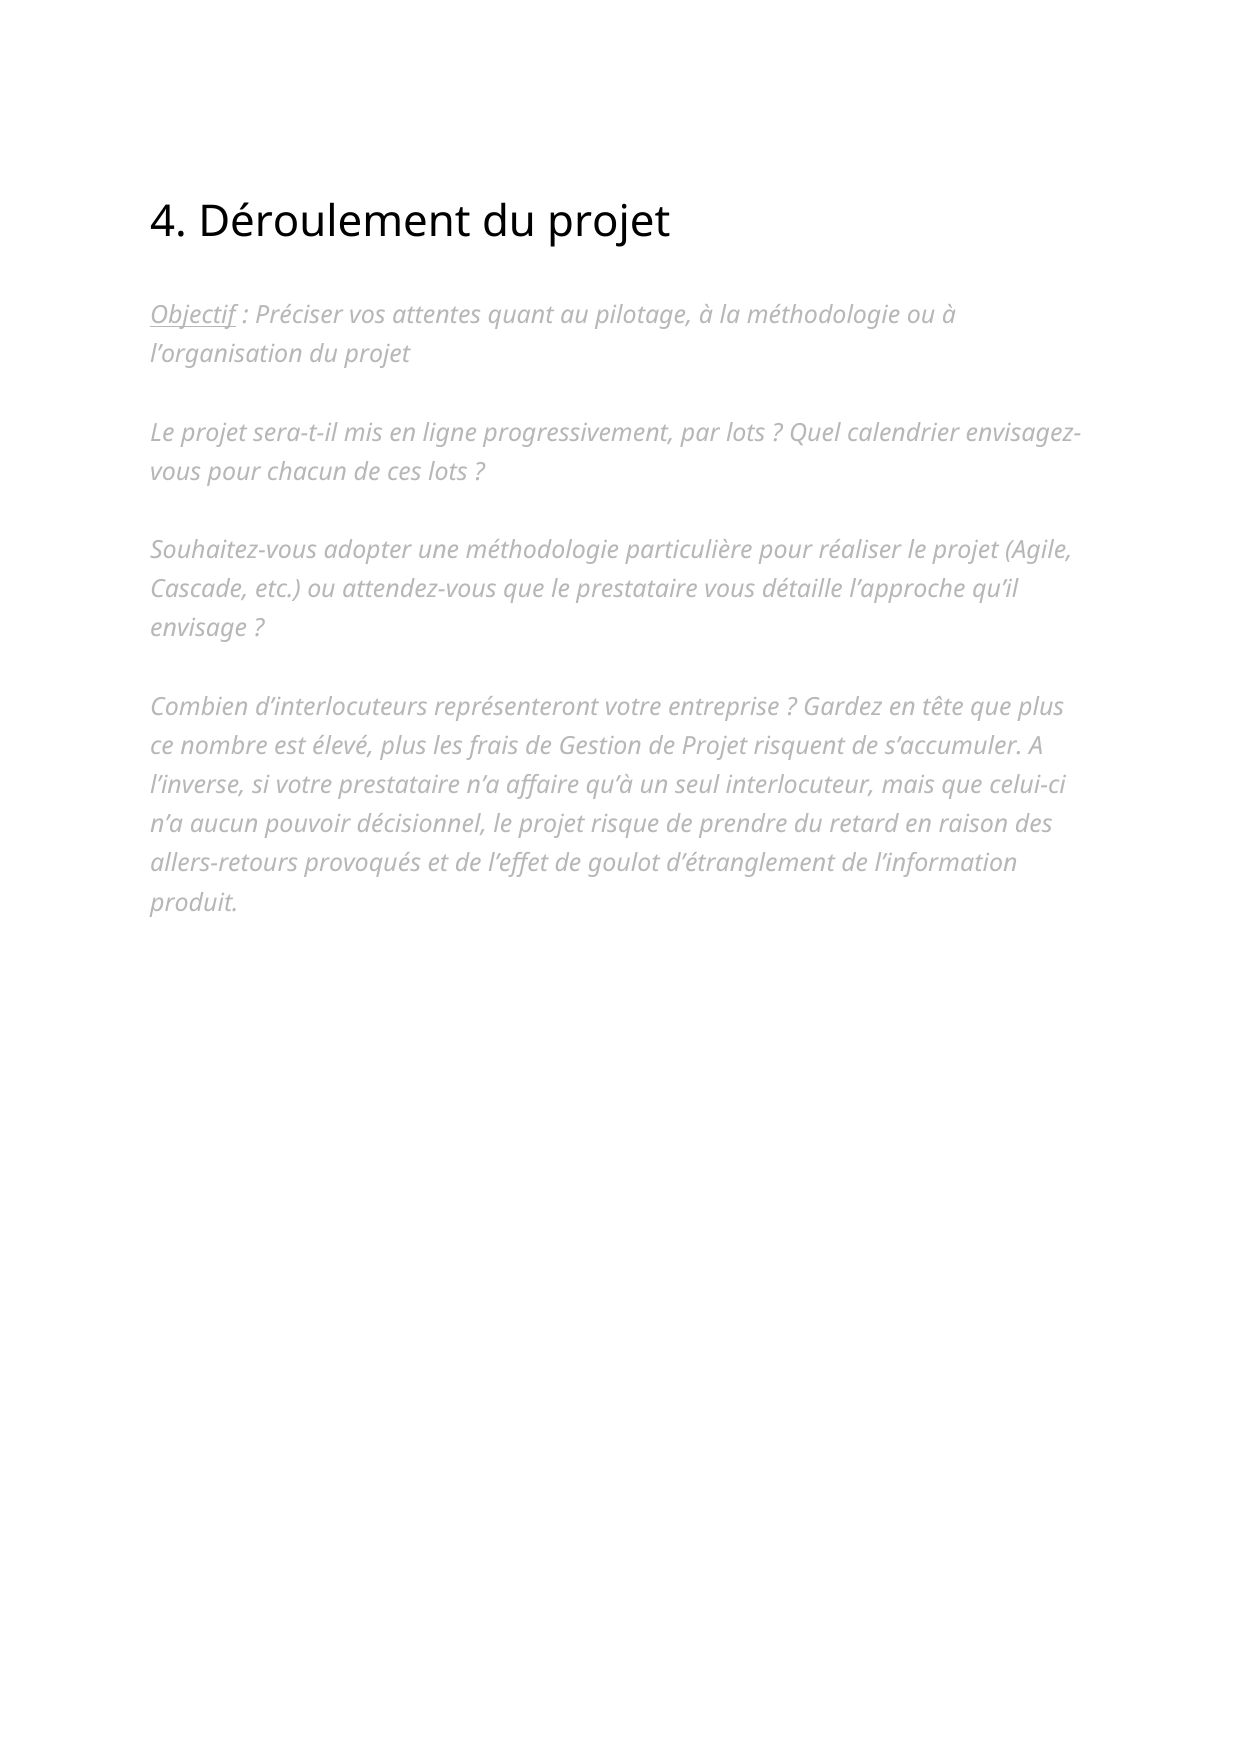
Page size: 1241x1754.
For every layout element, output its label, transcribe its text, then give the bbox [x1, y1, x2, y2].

text Le projet sera-t-il mis en ligne progressivement, par lots ? Quel calendrier envisagez-vous pour chacun de ces lots ? [150, 414, 1090, 487]
text Objectif : Préciser vos attentes quant au pilotage, à la méthodologie ou à l’organisation du projet [150, 297, 1090, 370]
text Combien d’interlocuteurs représenteront votre entreprise ? Gardez en tête que plus ce nombre est élevé, plus les frais de Gestion de Projet risquent de s’accumuler. A l’inverse, si votre prestataire n’a affaire qu’à un seul interlocuteur, mais que celui-ci n’a aucun pouvoir décisionnel, le projet risque de prendre du retard en raison des allers-retours provoqués et de l’effet de goulot d’étranglement de l’information produit. [150, 688, 1090, 918]
subtitle 4. Déroulement du projet [150, 189, 1090, 249]
text Souhaitez-vous adopter une méthodologie particulière pour réaliser le projet (Agile, Cascade, etc.) ou attendez-vous que le prestataire vous détaille l’approche qu’il envisage ? [150, 532, 1090, 644]
